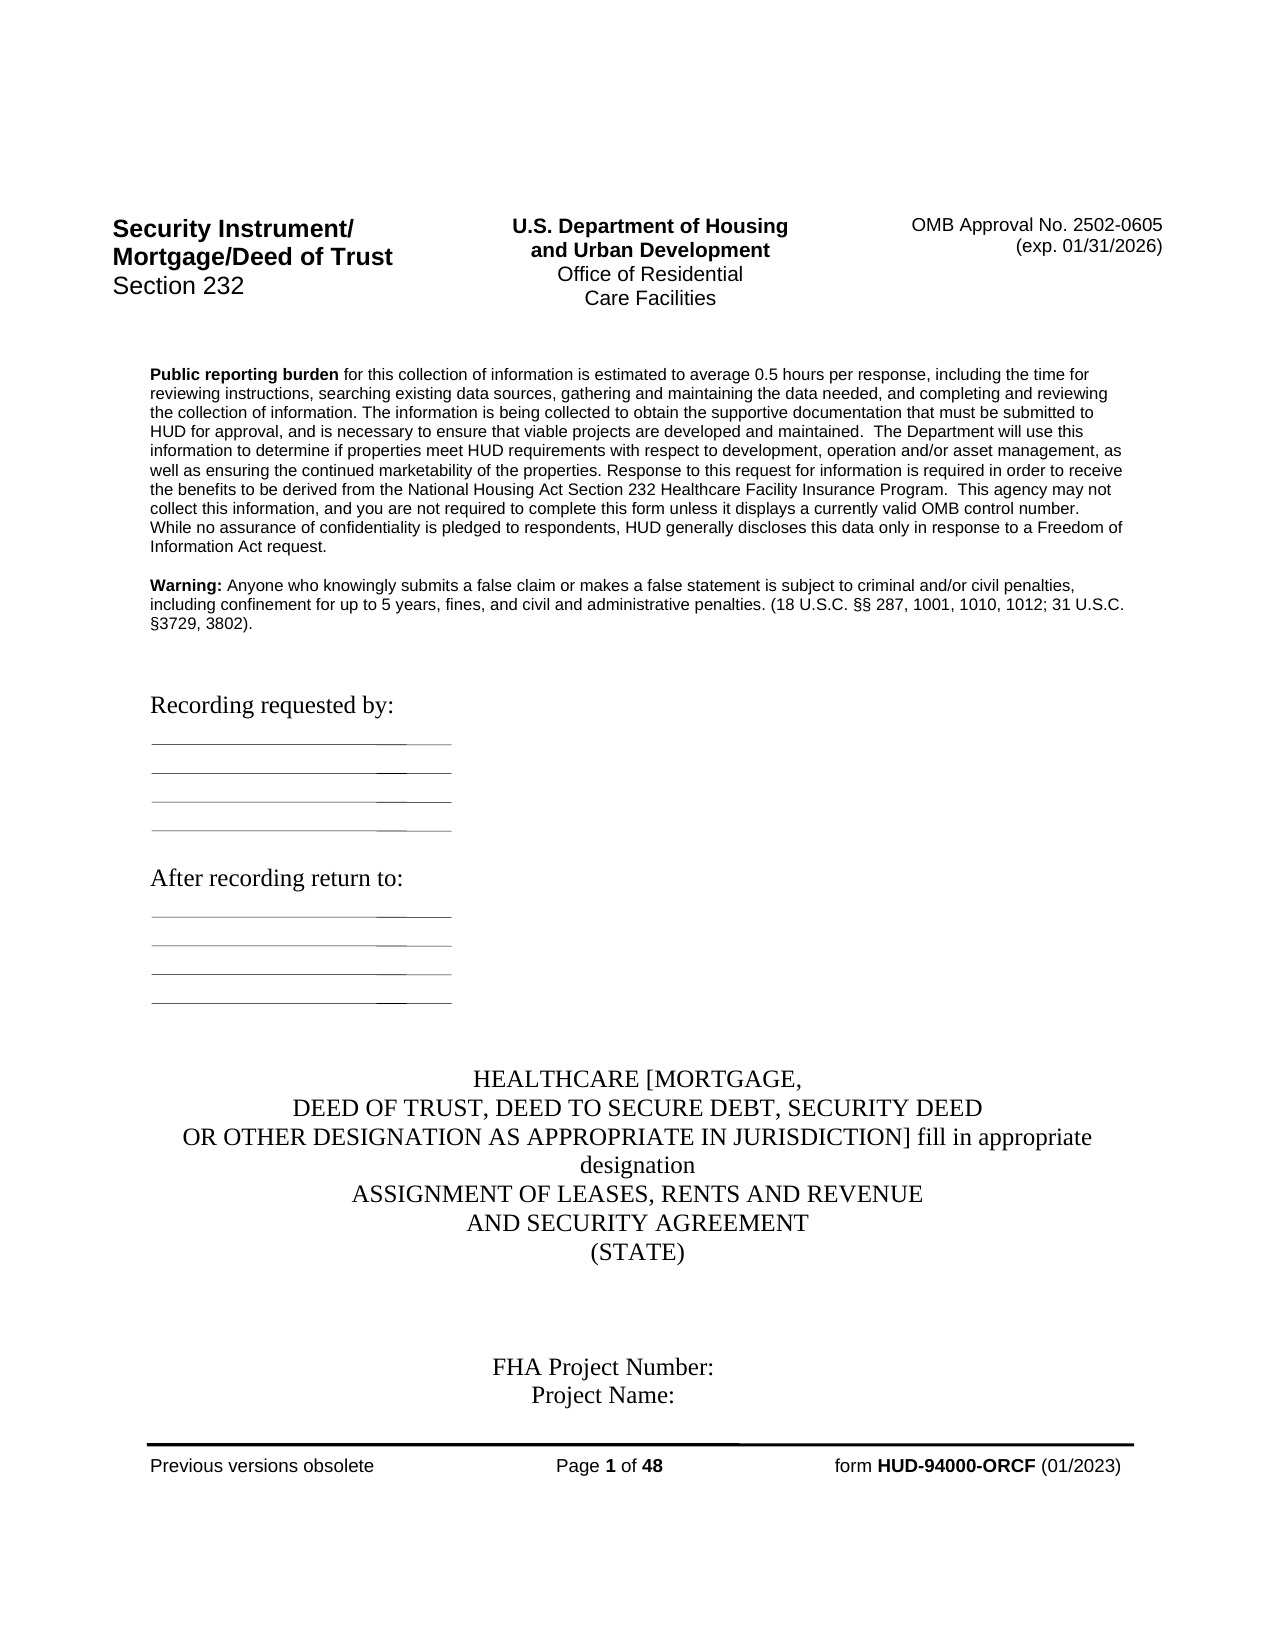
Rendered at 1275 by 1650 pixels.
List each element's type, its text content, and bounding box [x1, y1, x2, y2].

text After recording return to: [150, 863, 1125, 892]
text HEALTHCARE [MORTGAGE, [150, 1064, 1125, 1093]
text ASSIGNMENT OF LEASES, RENTS AND REVENUE [150, 1179, 1125, 1208]
table_header OMB Approval No. 2502-0605 (exp. 01/31/2026) [841, 214, 1174, 336]
text OR OTHER DESIGNATION AS APPROPRIATE IN JURISDICTION] fill in appropriate designation [150, 1122, 1125, 1179]
text Recording requested by: [150, 690, 1125, 719]
table_header Security Instrument/ Mortgage/Deed of Trust Section 232 [101, 214, 459, 336]
text DEED OF TRUST, DEED TO SECURE DEBT, SECURITY DEED [150, 1093, 1125, 1122]
text Public reporting burden for this collection of information is estimated to average 0.5 hours per response, including the time for reviewing instructions, searching existing data sources, gathering and maintaining the data needed, and completing and reviewing the collection of information. The information is being collected to obtain the supportive documentation that must be submitted to HUD for approval, and is necessary to ensure that viable projects are developed and maintained. The Department will use this information to determine if properties meet HUD requirements with respect to development, operation and/or asset management, as well as ensuring the continued marketability of the properties. Response to this request for information is required in order to receive the benefits to be derived from the National Housing Act Section 232 Healthcare Facility Insurance Program. This agency may not collect this information, and you are not required to complete this form unless it displays a currently valid OMB control number. While no assurance of confidentiality is pledged to respondents, HUD generally discloses this data only in response to a Freedom of Information Act request. [150, 364, 1125, 556]
table_header U.S. Department of Housing and Urban Development Office of Residential Care Facilities [459, 214, 841, 336]
text Project Name: [150, 1380, 1125, 1409]
text FHA Project Number: [150, 1352, 1125, 1380]
text Warning: Anyone who knowingly submits a false claim or makes a false statement is subject to criminal and/or civil penalties, including confinement for up to 5 years, fines, and civil and administrative penalties. (18 U.S.C. §§ 287, 1001, 1010, 1012; 31 U.S.C. §3729, 3802). [150, 575, 1125, 633]
text AND SECURITY AGREEMENT [150, 1208, 1125, 1237]
text (STATE) [150, 1237, 1125, 1265]
